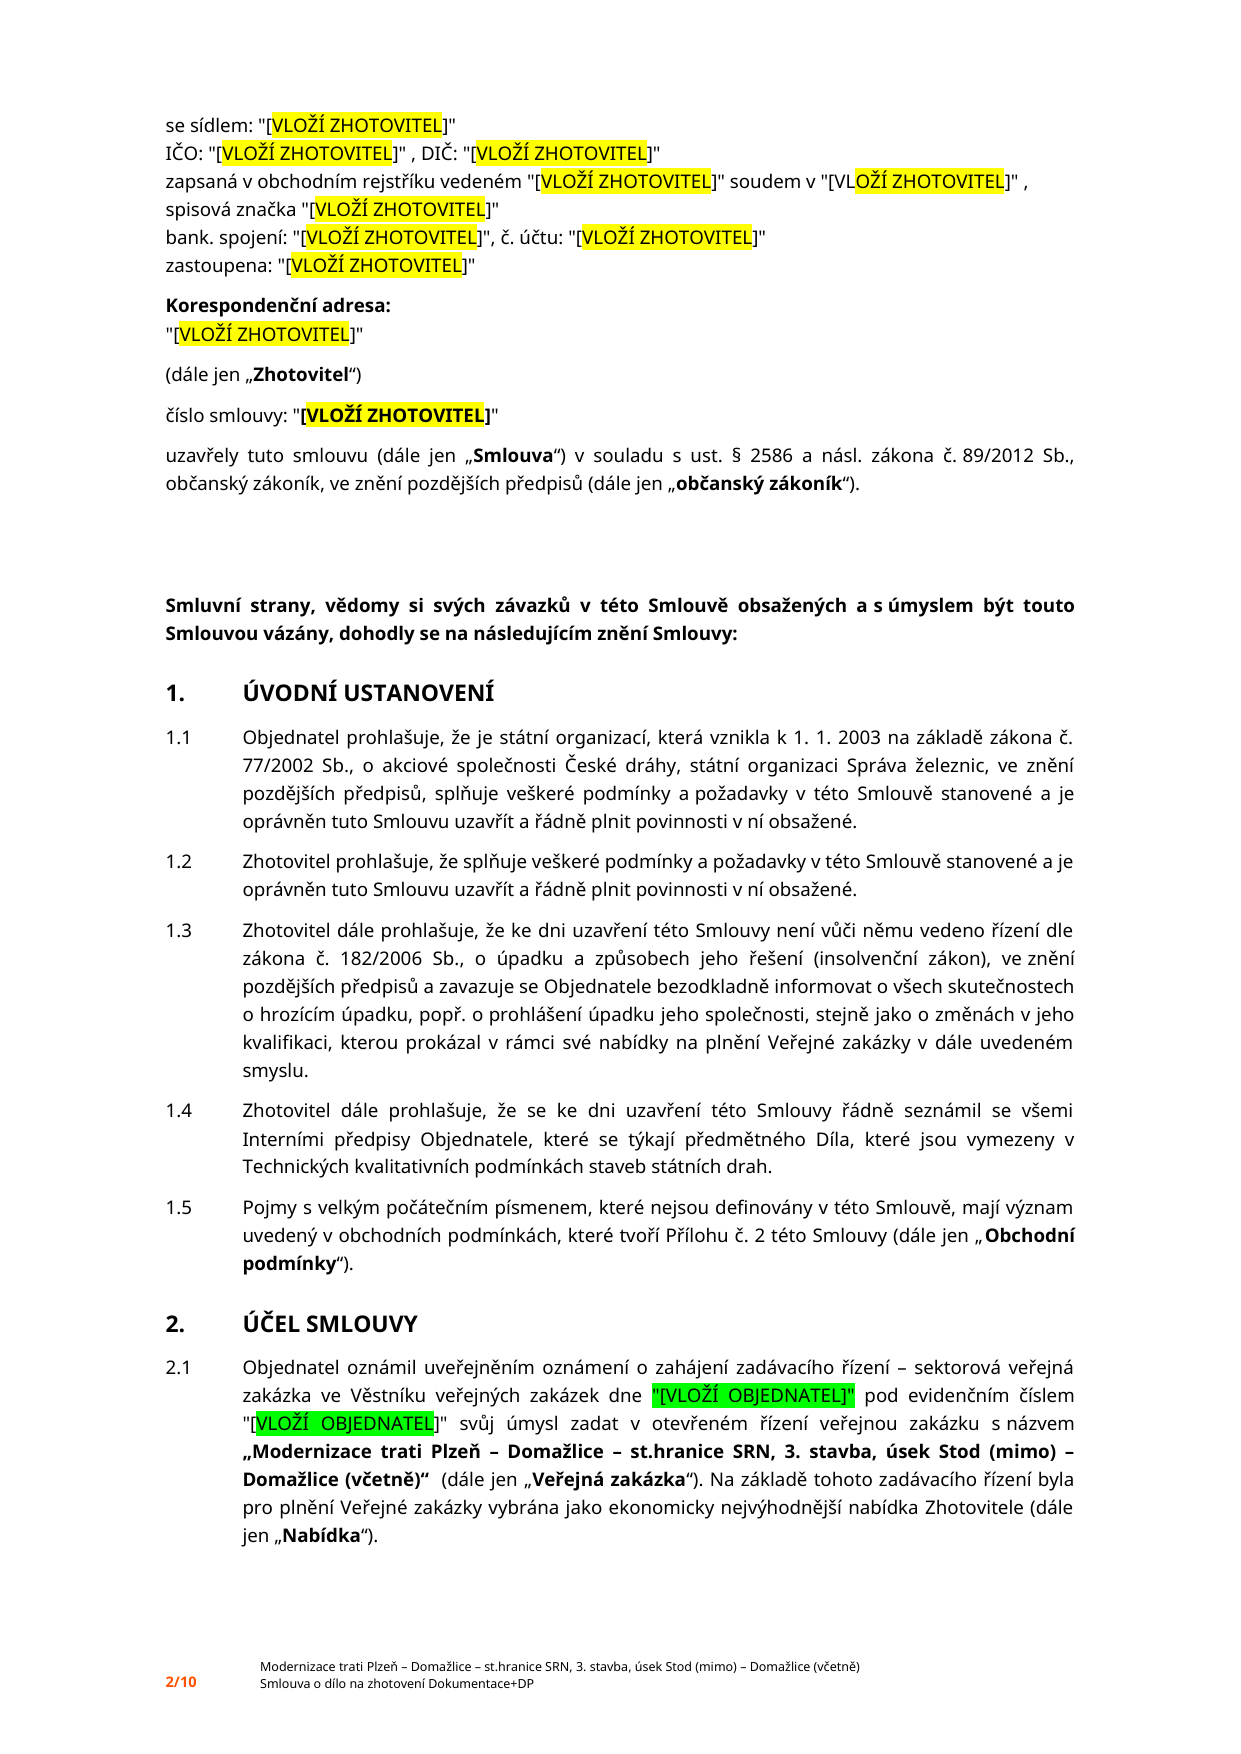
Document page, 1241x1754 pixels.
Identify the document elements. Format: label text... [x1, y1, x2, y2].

text Zhotovitel dále prohlašuje, že se ke dni uzavření této Smlouvy řádně seznámil se všemi Interními předpisy Objednatele, které se týkají předmětného Díla, které jsou vymezeny v Technických kvalitativních podmínkách staveb státních drah. [165, 1098, 1075, 1179]
text Objednatel oznámil uveřejněním oznámení o zahájení zadávacího řízení – sektorová veřejná zakázka ve Věstníku veřejných zakázek dne "[VLOŽÍ OBJEDNATEL]" pod evidenčním číslem "[VLOŽÍ OBJEDNATEL]" svůj úmysl zadat v otevřeném řízení veřejnou zakázku s názvem „Modernizace trati Plzeň – Domažlice – st.hranice SRN, 3. stavba, úsek Stod (mimo) – Domažlice (včetně)“ (dále jen „Veřejná zakázka“). Na základě tohoto zadávacího řízení byla pro plnění Veřejné zakázky vybrána jako ekonomicky nejvýhodnější nabídka Zhotovitele (dále jen „Nabídka“). [165, 1354, 1075, 1548]
text uzavřely tuto smlouvu (dále jen „Smlouva“) v souladu s ust. § 2586 a násl. zákona č. 89/2012 Sb., občanský zákoník, ve znění pozdějších předpisů (dále jen „občanský zákoník“). [165, 442, 1075, 496]
text zapsaná v obchodním rejstříku vedeném "[VLOŽÍ ZHOTOVITEL]" soudem v "[VLOŽÍ ZHOTOVITEL]" , [165, 168, 541, 194]
text Zhotovitel dále prohlašuje, že ke dni uzavření této Smlouvy není vůči němu vedeno řízení dle zákona č. 182/2006 Sb., o úpadku a způsobech jeho řešení (insolvenční zákon), ve znění pozdějších předpisů a zavazuje se Objednatele bezodkladně informovat o všech skutečnostech o hrozícím úpadku, popř. o prohlášení úpadku jeho společnosti, stejně jako o změnách v jeho kvalifikaci, kterou prokázal v rámci své nabídky na plnění Veřejné zakázky v dále uvedeném smyslu. [165, 917, 1075, 1083]
text bank. spojení: "[VLOŽÍ ZHOTOVITEL]", č. účtu: "[VLOŽÍ ZHOTOVITEL]" [752, 224, 1075, 250]
text Objednatel prohlašuje, že je státní organizací, která vznikla k 1. 1. 2003 na základě zákona č. 77/2002 Sb., o akciové společnosti České dráhy, státní organizaci Správa železnic, ve znění pozdějších předpisů, splňuje veškeré podmínky a požadavky v této Smlouvě stanovené a je oprávněn tuto Smlouvu uzavřít a řádně plnit povinnosti v ní obsažené. [165, 724, 1075, 834]
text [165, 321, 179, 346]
text IČO: "[VLOŽÍ ZHOTOVITEL]" , DIČ: "[VLOŽÍ ZHOTOVITEL]" [647, 140, 1075, 166]
text Korespondenční adresa: [165, 293, 1075, 318]
text se sídlem: "[VLOŽÍ ZHOTOVITEL]" [442, 112, 1075, 138]
text "[VLOŽÍ ZHOTOVITEL]" [349, 321, 1075, 346]
text číslo smlouvy: "[VLOŽÍ ZHOTOVITEL]" [165, 402, 306, 427]
text spisová značka "[VLOŽÍ ZHOTOVITEL]" [165, 196, 315, 222]
text se sídlem: "[VLOŽÍ ZHOTOVITEL]" [165, 112, 272, 138]
text Smluvní strany, vědomy si svých závazků v této Smlouvě obsažených a s úmyslem být touto Smlouvou vázány, dohodly se na následujícím znění Smlouvy: [165, 592, 1075, 646]
text číslo smlouvy: "[VLOŽÍ ZHOTOVITEL]" [484, 402, 1075, 427]
text spisová značka "[VLOŽÍ ZHOTOVITEL]" [485, 196, 1075, 222]
text Zhotovitel prohlašuje, že splňuje veškeré podmínky a požadavky v této Smlouvě stanovené a je oprávněn tuto Smlouvu uzavřít a řádně plnit povinnosti v ní obsažené. [165, 849, 1075, 902]
text Pojmy s velkým počátečním písmenem, které nejsou definovány v této Smlouvě, mají význam uvedený v obchodních podmínkách, které tvoří Přílohu č. 2 této Smlouvy (dále jen „Obchodní podmínky“). [165, 1194, 1075, 1276]
text ÚČEL SMLOUVY [165, 1308, 1075, 1339]
text zastoupena: "[VLOŽÍ ZHOTOVITEL]" [462, 252, 1075, 278]
text ÚVODNÍ USTANOVENÍ [165, 677, 1075, 708]
text (dále jen „Zhotovitel“) [165, 361, 1075, 387]
text zastoupena: "[VLOŽÍ ZHOTOVITEL]" [165, 252, 291, 278]
